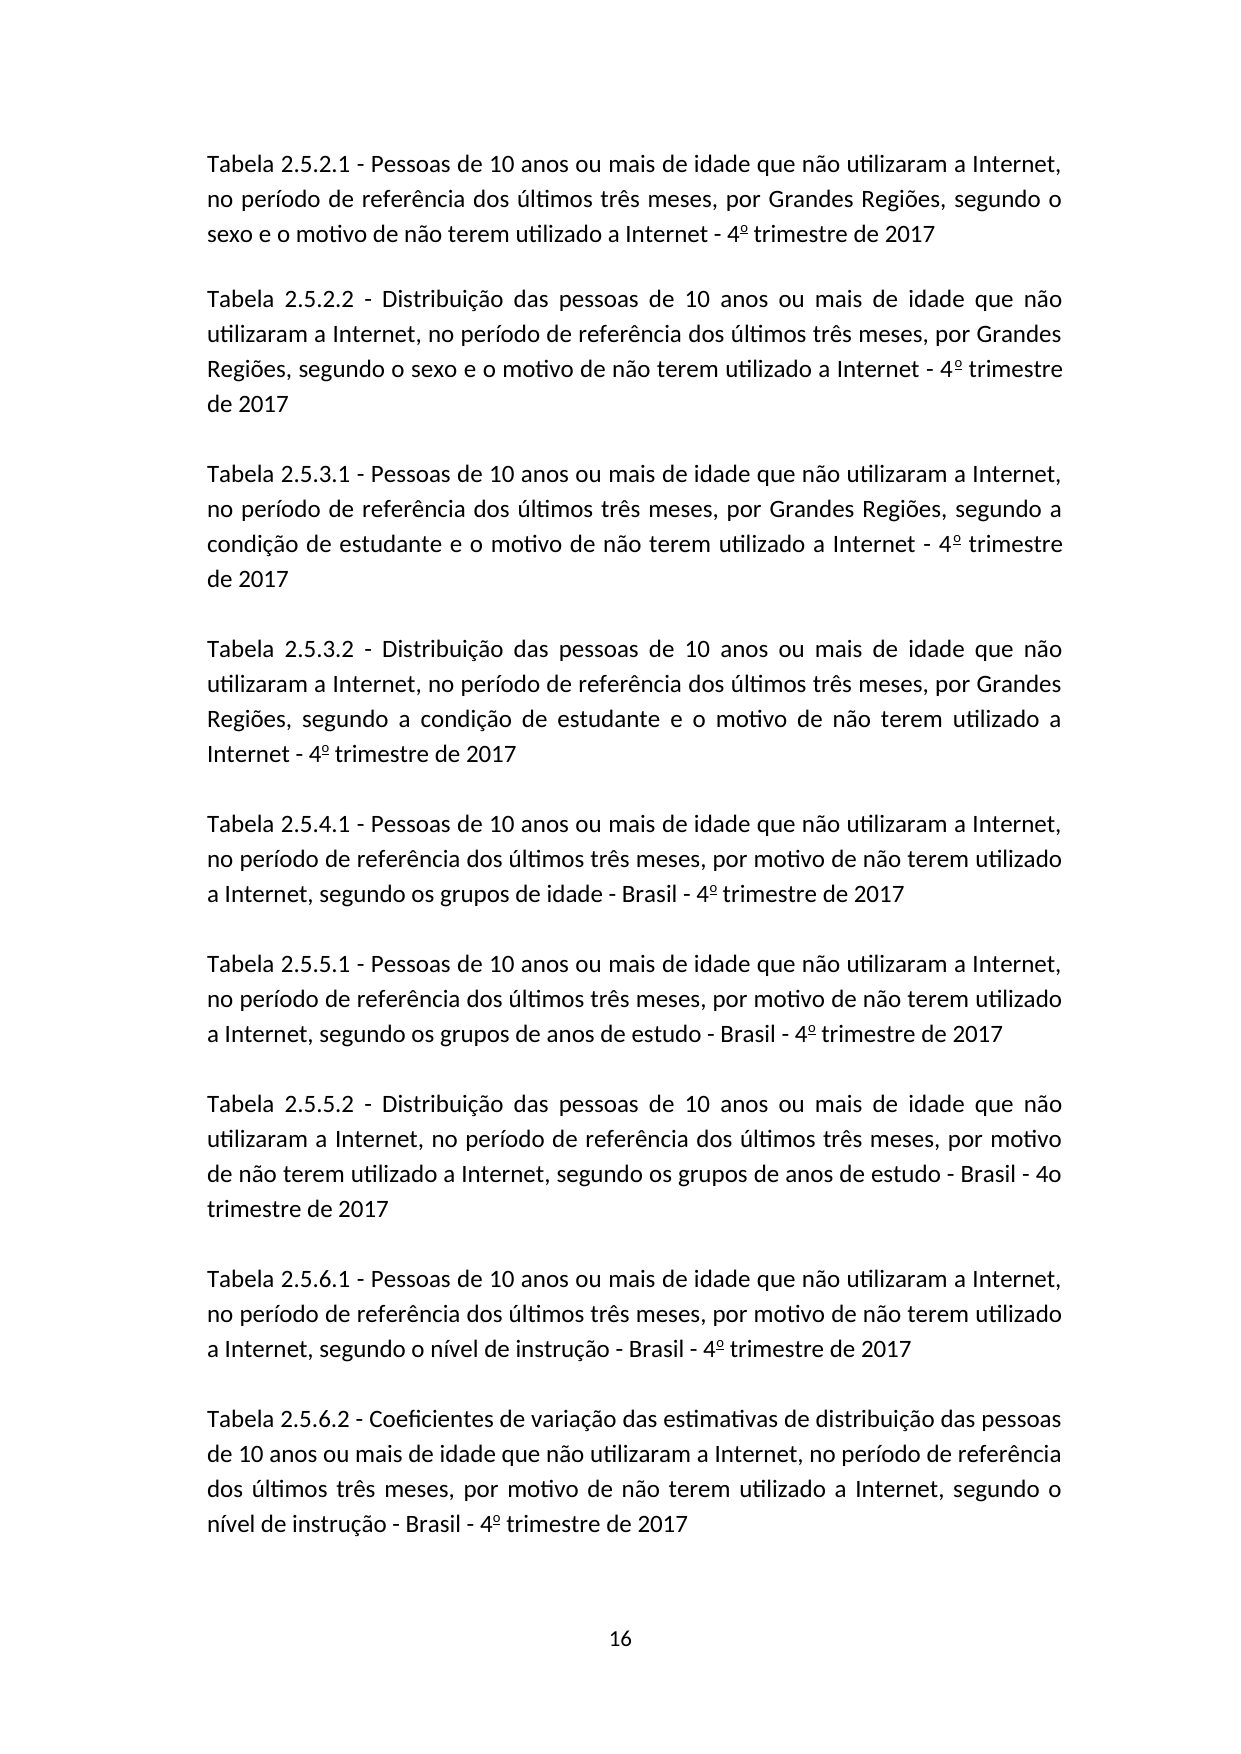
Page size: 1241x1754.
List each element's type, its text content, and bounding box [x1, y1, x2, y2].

text Tabela 2.5.6.2 - Coeficientes de variação das estimativas de distribuição das pessoas de 10 anos ou mais de idade que não utilizaram a Internet, no período de referência dos últimos três meses, por motivo de não terem utilizado a Internet, segundo o nível de instrução - Brasil - 4o trimestre de 2017 [207, 1403, 1063, 1539]
text Tabela 2.5.6.1 - Pessoas de 10 anos ou mais de idade que não utilizaram a Internet, no período de referência dos últimos três meses, por motivo de não terem utilizado a Internet, segundo o nível de instrução - Brasil - 4o trimestre de 2017 [207, 1263, 1063, 1364]
text Tabela 2.5.3.1 - Pessoas de 10 anos ou mais de idade que não utilizaram a Internet, no período de referência dos últimos três meses, por Grandes Regiões, segundo a condição de estudante e o motivo de não terem utilizado a Internet - 4o trimestre de 2017 [207, 458, 1063, 594]
text Tabela 2.5.3.2 - Distribuição das pessoas de 10 anos ou mais de idade que não utilizaram a Internet, no período de referência dos últimos três meses, por Grandes Regiões, segundo a condição de estudante e o motivo de não terem utilizado a Internet - 4o trimestre de 2017 [207, 633, 1063, 769]
text Tabela 2.5.2.2 - Distribuição das pessoas de 10 anos ou mais de idade que não utilizaram a Internet, no período de referência dos últimos três meses, por Grandes Regiões, segundo o sexo e o motivo de não terem utilizado a Internet - 4o trimestre de 2017 [207, 283, 1063, 419]
text Tabela 2.5.5.2 - Distribuição das pessoas de 10 anos ou mais de idade que não utilizaram a Internet, no período de referência dos últimos três meses, por motivo de não terem utilizado a Internet, segundo os grupos de anos de estudo - Brasil - 4o trimestre de 2017 [207, 1088, 1063, 1224]
text Tabela 2.5.5.1 - Pessoas de 10 anos ou mais de idade que não utilizaram a Internet, no período de referência dos últimos três meses, por motivo de não terem utilizado a Internet, segundo os grupos de anos de estudo - Brasil - 4o trimestre de 2017 [207, 948, 1063, 1049]
text Tabela 2.5.4.1 - Pessoas de 10 anos ou mais de idade que não utilizaram a Internet, no período de referência dos últimos três meses, por motivo de não terem utilizado a Internet, segundo os grupos de idade - Brasil - 4o trimestre de 2017 [207, 808, 1063, 909]
text Tabela 2.5.2.1 - Pessoas de 10 anos ou mais de idade que não utilizaram a Internet, no período de referência dos últimos três meses, por Grandes Regiões, segundo o sexo e o motivo de não terem utilizado a Internet - 4o trimestre de 2017 [207, 148, 1063, 248]
